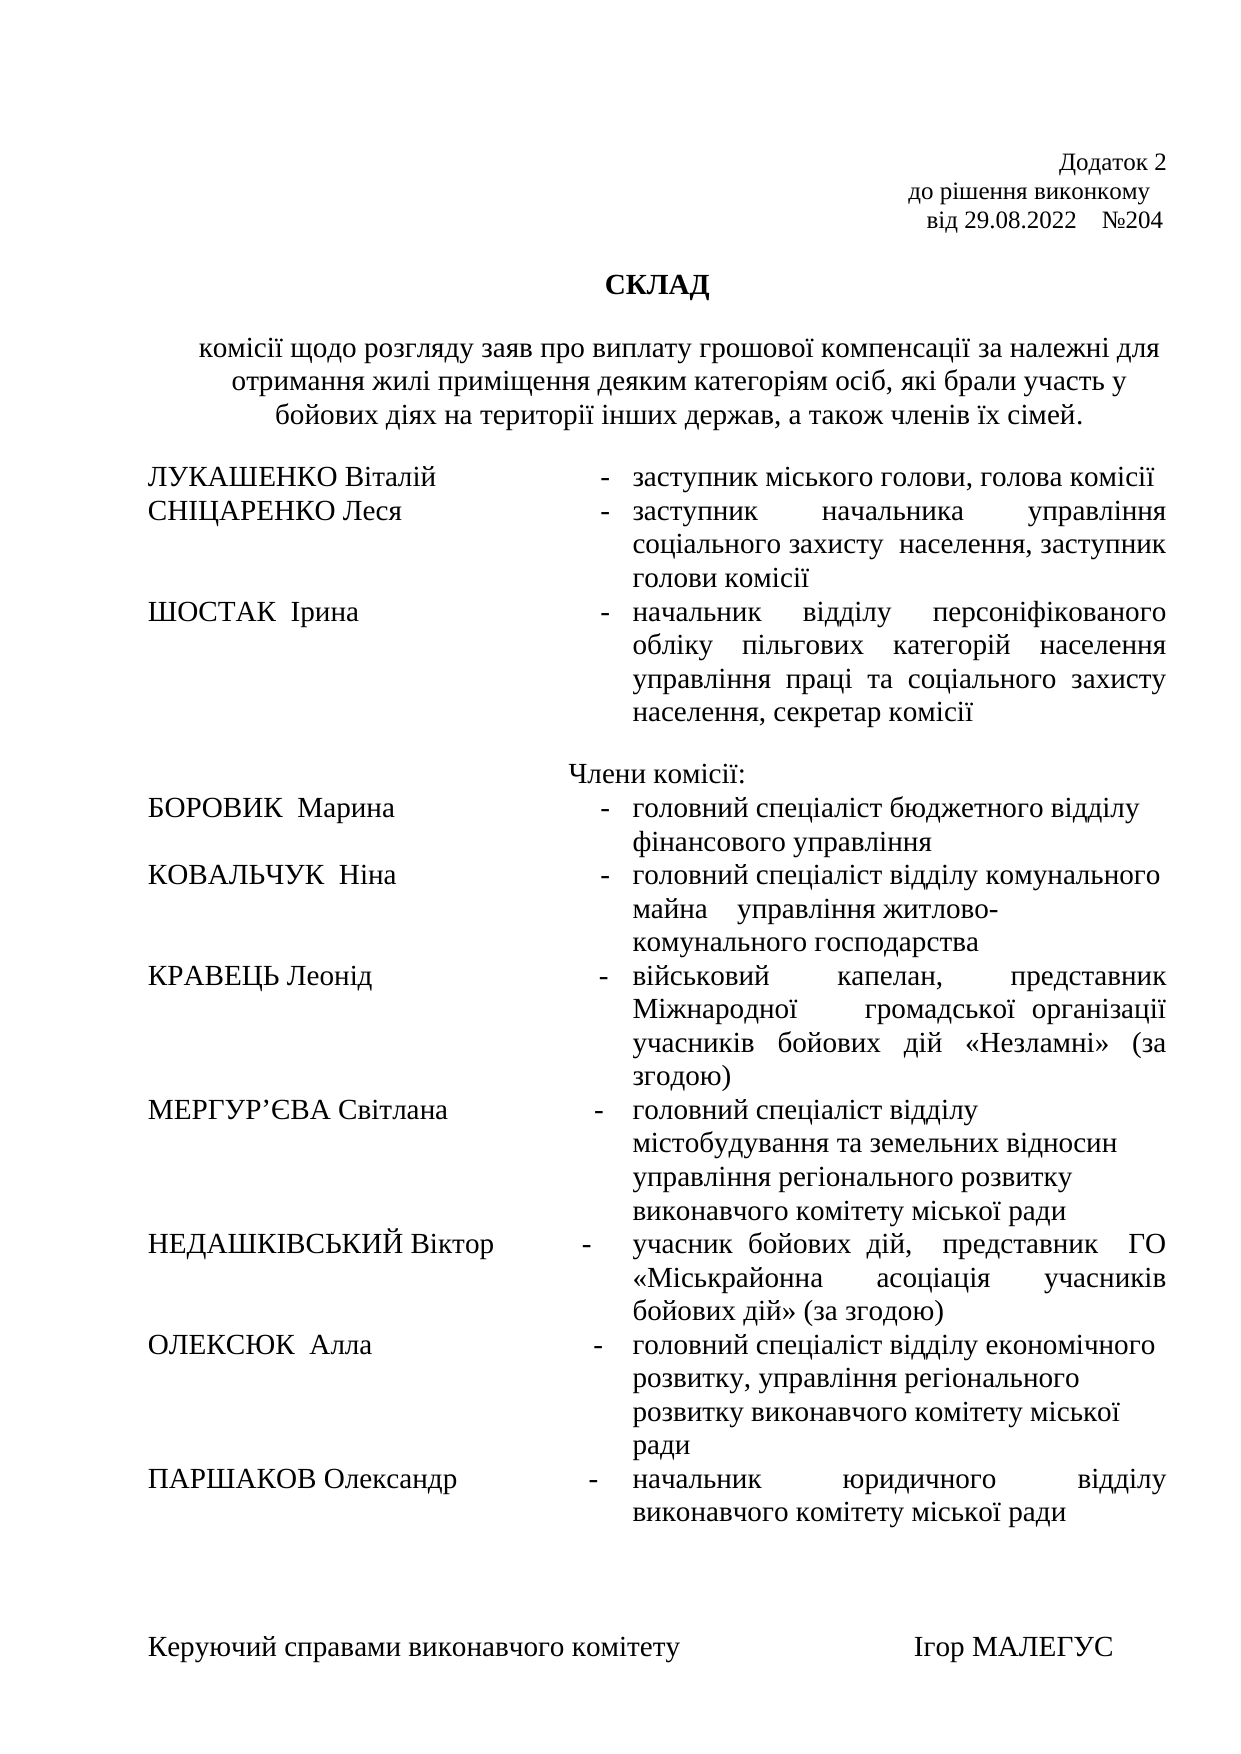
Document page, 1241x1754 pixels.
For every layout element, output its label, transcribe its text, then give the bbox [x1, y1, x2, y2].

text до рішення виконкому [523, 176, 1167, 205]
table_cell МЕРГУР’ЄВА Світлана - [136, 1092, 621, 1226]
text комісії щодо розгляду заяв про виплату грошової компенсації за належні для отримання жилі приміщення деяким категоріям осіб, які брали участь у бойових діях на території інших держав, а також членів їх сімей. [191, 330, 1167, 430]
table_cell головний спеціаліст бюджетного відділу фінансового управління [621, 790, 1178, 857]
table_cell Члени комісії: [136, 757, 1178, 790]
table_cell заступник начальника управління соціального захисту населення, заступник голови комісії [621, 493, 1178, 594]
table_cell начальник юридичного відділу виконавчого комітету міської ради [621, 1461, 1178, 1528]
table_cell ШОСТАК Ірина - [136, 594, 621, 757]
text від 29.08.2022 №204 [148, 205, 1167, 233]
table_cell головний спеціаліст відділу економічного розвитку, управління регіонального розвитку виконавчого комітету міської ради [621, 1327, 1178, 1461]
table_header заступник міського голови, голова комісії [621, 460, 1178, 493]
table_cell учасник бойових дій, представник ГО «Міськрайонна асоціація учасників бойових дій» (за згодою) [621, 1226, 1178, 1327]
table_header ЛУКАШЕНКО Віталій - [136, 460, 621, 493]
table_cell ОЛЕКСЮК Алла - [136, 1327, 621, 1461]
table_cell головний спеціаліст відділу комунального майна управління житлово-комунального господарства [621, 857, 1178, 958]
table_cell КОВАЛЬЧУК Ніна - [136, 857, 621, 958]
table_cell начальник відділу персоніфікованого обліку пільгових категорій населення управління праці та соціального захисту населення, секретар комісії [621, 594, 1178, 757]
table_cell БОРОВИК Марина - [136, 790, 621, 857]
table_cell військовий капелан, представник Міжнародної громадської організації учасників бойових дій «Незламні» (за згодою) [621, 958, 1178, 1092]
text Керуючий справами виконавчого комітету Ігор МАЛЕГУС [148, 1629, 1167, 1662]
text СКЛАД [148, 267, 1167, 301]
table_cell НЕДАШКІВСЬКИЙ Віктор - [136, 1226, 621, 1327]
table_cell КРАВЕЦЬ Леонід - [136, 958, 621, 1092]
text Додаток 2 [148, 147, 1167, 176]
table_cell ПАРШАКОВ Олександр - [136, 1461, 621, 1528]
table_cell СНІЦАРЕНКО Леся - [136, 493, 621, 594]
table_cell головний спеціаліст відділу містобудування та земельних відносин управління регіонального розвитку виконавчого комітету міської ради [621, 1092, 1178, 1226]
